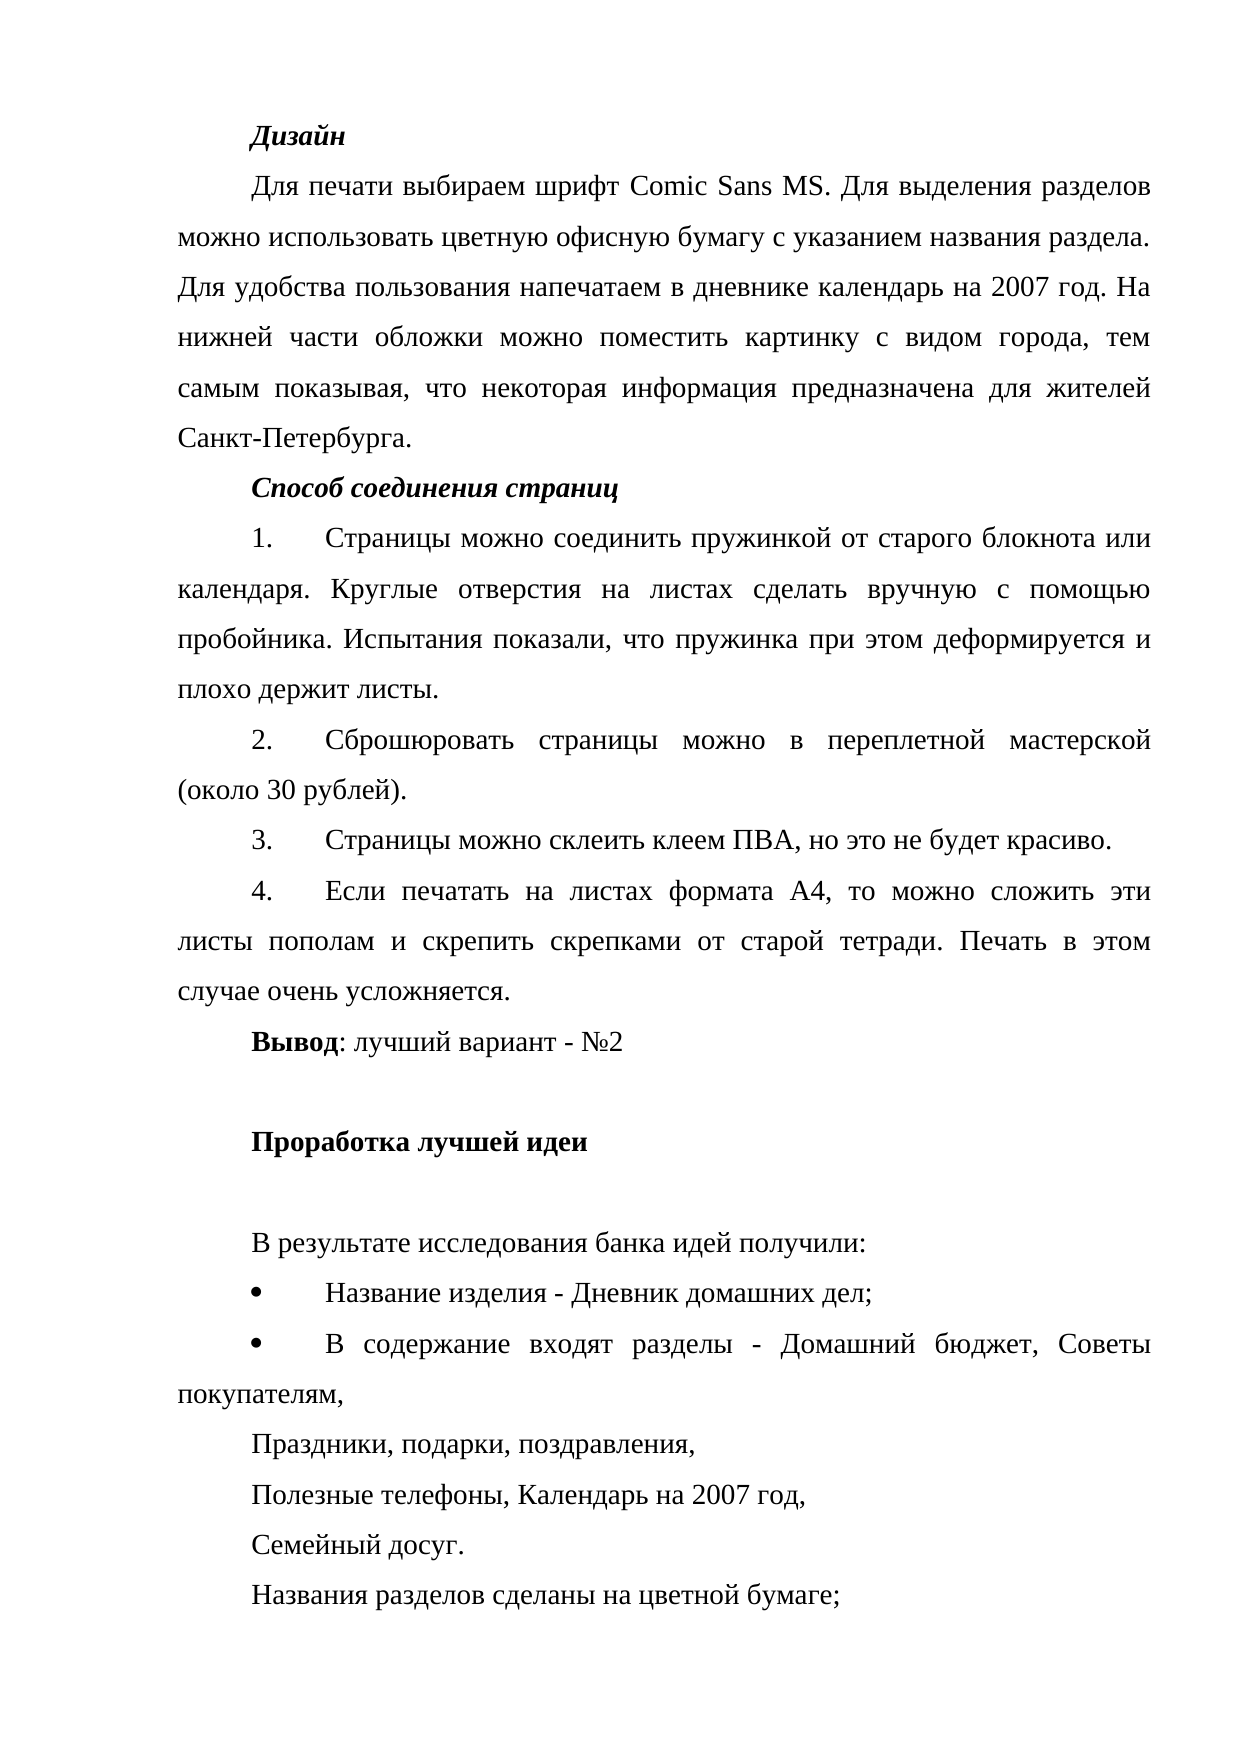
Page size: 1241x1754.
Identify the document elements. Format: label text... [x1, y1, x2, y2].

text Дизайн [177, 118, 1152, 152]
list Сброшюровать страницы можно в переплетной мастерской (около 30 рублей). [177, 722, 1152, 806]
text В результате исследования банка идей получили: [177, 1225, 1152, 1258]
list Страницы можно соединить пружинкой от старого блокнота или календаря. Круглые отверстия на листах сделать вручную с помощью пробойника. Испытания показали, что пружинка при этом деформируется и плохо держит листы. [177, 521, 1152, 705]
text Полезные телефоны, Календарь на 2007 год, [177, 1477, 1152, 1510]
list Страницы можно склеить клеем ПВА, но это не будет красиво. [177, 822, 1152, 856]
text Для печати выбираем шрифт Comic Sans MS. Для выделения разделов можно использовать цветную офисную бумагу с указанием названия раздела. Для удобства пользования напечатаем в дневнике календарь на 2007 год. На нижней части обложки можно поместить картинку с видом города, тем самым показывая, что некоторая информация предназначена для жителей Санкт-Петербурга. [177, 168, 1152, 453]
text Способ соединения страниц [177, 470, 1152, 504]
text Праздники, подарки, поздравления, [177, 1426, 1152, 1460]
list Если печатать на листах формата А4, то можно сложить эти листы пополам и скрепить скрепками от старой тетради. Печать в этом случае очень усложняется. [177, 873, 1152, 1007]
text Семейный досуг. [177, 1527, 1152, 1561]
list Название изделия - Дневник домашних дел; [177, 1275, 1152, 1309]
text Вывод: лучший вариант - №2 [177, 1024, 1152, 1057]
text Проработка лучшей идеи [177, 1124, 1152, 1158]
text Названия разделов сделаны на цветной бумаге; [177, 1577, 1152, 1611]
list В содержание входят разделы - Домашний бюджет, Советы покупателям, [177, 1326, 1152, 1410]
